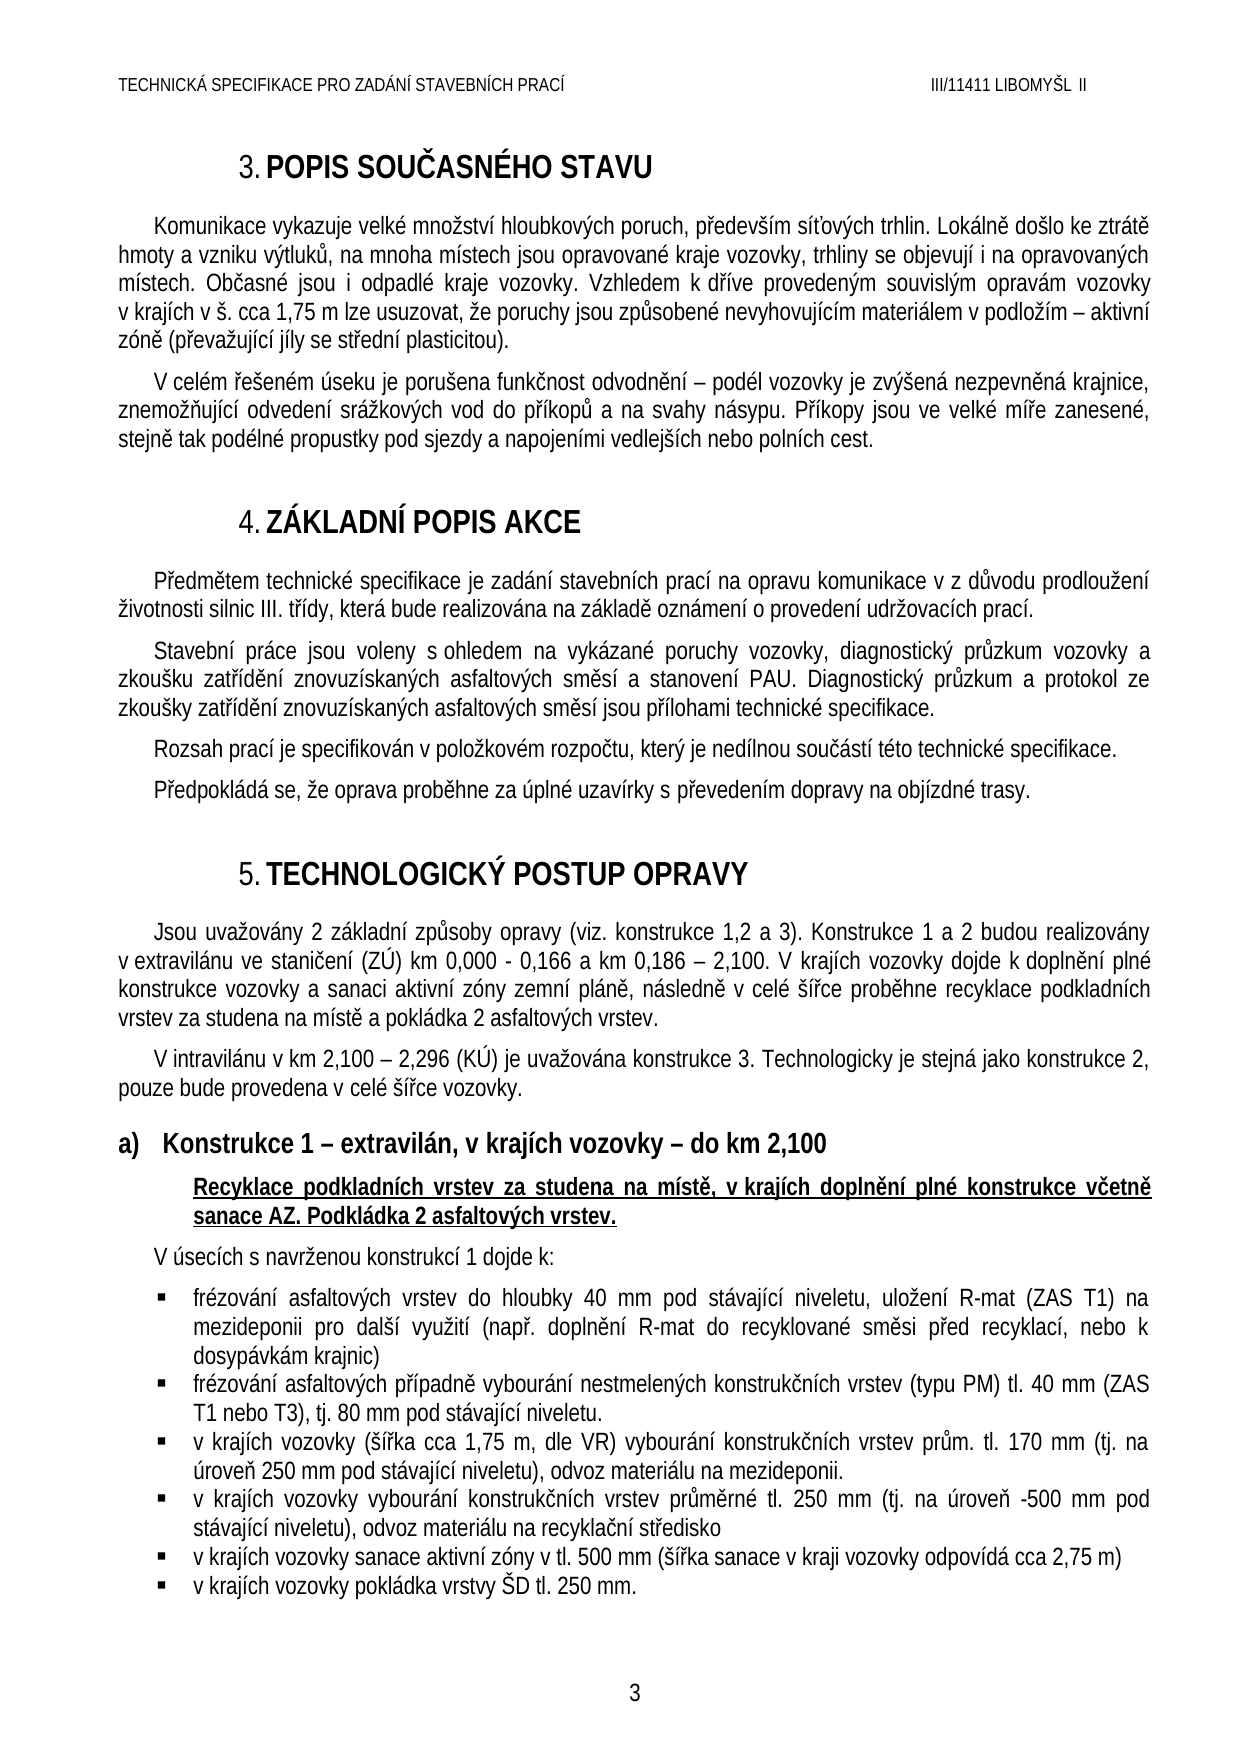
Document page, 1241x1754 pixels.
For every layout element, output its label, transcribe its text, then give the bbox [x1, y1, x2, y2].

list frézování asfaltových případně vybourání nestmelených konstrukčních vrstev (typu PM) tl. 40 mm (ZAS T1 nebo T3), tj. 80 mm pod stávající niveletu. [156, 1369, 1152, 1427]
text Rozsah prací je specifikován v položkovém rozpočtu, který je nedílnou součástí této technické specifikace. [118, 734, 1152, 763]
list Recyklace podkladních vrstev za studena na místě, v krajích doplnění plné konstrukce včetně sanace AZ. Podkládka 2 asfaltových vrstev. [193, 1172, 1152, 1197]
text Stavební práce jsou voleny s ohledem na vykázané poruchy vozovky, diagnostický průzkum vozovky a zkoušku zatřídění znovuzískaných asfaltových směsí a stanovení PAU. Diagnostický průzkum a protokol ze zkoušky zatřídění znovuzískaných asfaltových směsí jsou přílohami technické specifikace. [118, 636, 1152, 722]
list v krajích vozovky vybourání konstrukčních vrstev průměrné tl. 250 mm (tj. na úroveň -500 mm pod stávající niveletu), odvoz materiálu na recyklační středisko [156, 1484, 1152, 1542]
subtitle Základní popis akce [203, 503, 1152, 541]
list v krajích vozovky (šířka cca 1,75 m, dle VR) vybourání konstrukčních vrstev prům. tl. 170 mm (tj. na úroveň 250 mm pod stávající niveletu), odvoz materiálu na mezideponii. [156, 1427, 1152, 1484]
list frézování asfaltových vrstev do hloubky 40 mm pod stávající niveletu, uložení R-mat (ZAS T1) na mezideponii pro další využití (např. doplnění R-mat do recyklované směsi před recyklací, nebo k dosypávkám krajnic) [156, 1283, 1152, 1369]
list Recyklace podkladních vrstev za studena na místě, v krajích doplnění plné konstrukce včetně sanace AZ. Podkládka 2 asfaltových vrstev. [193, 1199, 1152, 1230]
text Komunikace vykazuje velké množství hloubkových poruch, především síťových trhlin. Lokálně došlo ke ztrátě hmoty a vzniku výtluků, na mnoha místech jsou opravované kraje vozovky, trhliny se objevují i na opravovaných místech. Občasné jsou i odpadlé kraje vozovky. Vzhledem k dříve provedeným souvislým opravám vozovky v krajích v š. cca 1,75 m lze usuzovat, že poruchy jsou způsobené nevyhovujícím materiálem v podložím – aktivní zóně (převažující jíly se střední plasticitou). [118, 211, 1152, 354]
text V úsecích s navrženou konstrukcí 1 dojde k: [118, 1242, 1152, 1271]
text V celém řešeném úseku je porušena funkčnost odvodnění – podél vozovky je zvýšená nezpevněná krajnice, znemožňující odvedení srážkových vod do příkopů a na svahy násypu. Příkopy jsou ve velké míře zanesené, stejně tak podélné propustky pod sjezdy a napojeními vedlejších nebo polních cest. [118, 367, 1152, 453]
text V intravilánu v km 2,100 – 2,296 (KÚ) je uvažována konstrukce 3. Technologicky je stejná jako konstrukce 2, pouze bude provedena v celé šířce vozovky. [118, 1044, 1152, 1101]
text Předpokládá se, že oprava proběhne za úplné uzavírky s převedením dopravy na objízdné trasy. [118, 775, 1152, 804]
text Jsou uvažovány 2 základní způsoby opravy (viz. konstrukce 1,2 a 3). Konstrukce 1 a 2 budou realizovány v extravilánu ve staničení (ZÚ) km 0,000 - 0,166 a km 0,186 – 2,100. V krajích vozovky dojde k doplnění plné konstrukce vozovky a sanaci aktivní zóny zemní pláně, následně v celé šířce proběhne recyklace podkladních vrstev za studena na místě a pokládka 2 asfaltových vrstev. [118, 917, 1152, 1032]
subtitle Popis současného stavu [203, 148, 1152, 186]
subtitle Technologický postup opravy [203, 854, 1152, 892]
list v krajích vozovky sanace aktivní zóny v tl. 500 mm (šířka sanace v kraji vozovky odpovídá cca 2,75 m) [156, 1542, 1152, 1571]
text Předmětem technické specifikace je zadání stavebních prací na opravu komunikace v z důvodu prodloužení životnosti silnic III. třídy, která bude realizována na základě oznámení o provedení udržovacích prací. [118, 566, 1152, 623]
subtitle Konstrukce 1 – extravilán, v krajích vozovky – do km 2,100 [118, 1126, 1152, 1160]
list v krajích vozovky pokládka vrstvy ŠD tl. 250 mm. [156, 1571, 1152, 1600]
